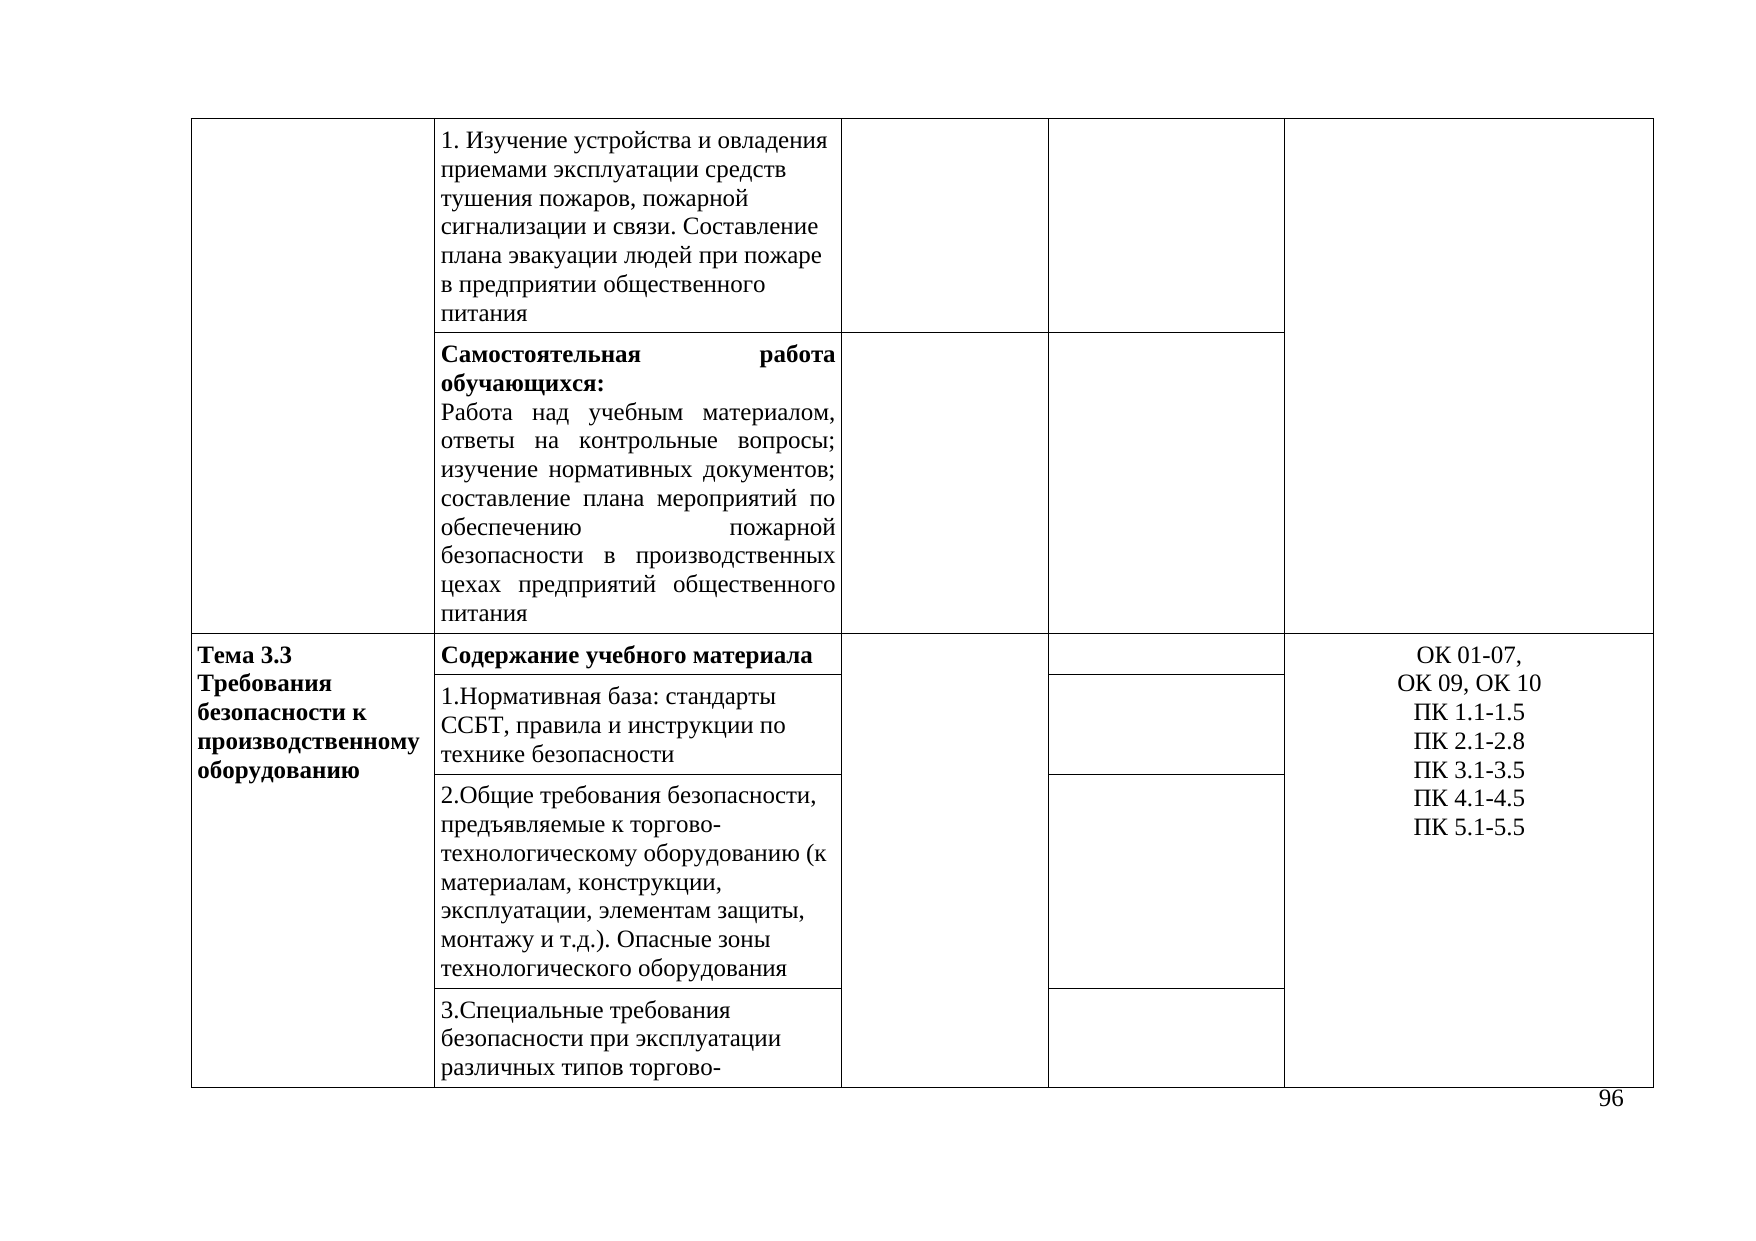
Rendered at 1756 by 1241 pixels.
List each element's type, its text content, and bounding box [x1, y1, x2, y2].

table_cell [842, 333, 1048, 633]
table_cell 1. Изучение устройства и овладения приемами эксплуатации средств тушения пожаров, пожарной сигнализации и связи. Составление плана эвакуации людей при пожаре в предприятии общественного питания [435, 119, 841, 332]
table_cell [1049, 333, 1284, 633]
table_cell 2.Общие требования безопасности, предъявляемые к торгово-технологическому оборудованию (к материалам, конструкции, эксплуатации, элементам защиты, монтажу и т.д.). Опасные зоны технологического оборудования [435, 775, 841, 988]
table_cell [1049, 634, 1284, 674]
table_cell Содержание учебного материала [435, 634, 841, 674]
table_cell [1049, 675, 1284, 773]
table_cell 1.Нормативная база: стандарты ССБТ, правила и инструкции по технике безопасности [435, 675, 841, 773]
table_cell Тема 3.3 Требования безопасности к производственному оборудованию [192, 634, 434, 1087]
table_cell [1049, 119, 1284, 332]
table_cell [842, 119, 1048, 332]
table_cell Самостоятельная работа обучающихся: Работа над учебным материалом, ответы на контрольные вопросы; изучение нормативных документов; составление плана мероприятий по обеспечению пожарной безопасности в производственных цехах предприятий общественного питания [435, 333, 841, 633]
table_cell [842, 634, 1048, 1087]
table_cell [435, 989, 841, 1087]
table_cell [1049, 775, 1284, 988]
table_cell [1049, 989, 1284, 1087]
table_cell ОК 01-07, ОК 09, ОК 10 ПК 1.1-1.5 ПК 2.1-2.8 ПК 3.1-3.5 ПК 4.1-4.5 ПК 5.1-5.5 [1285, 634, 1653, 1087]
